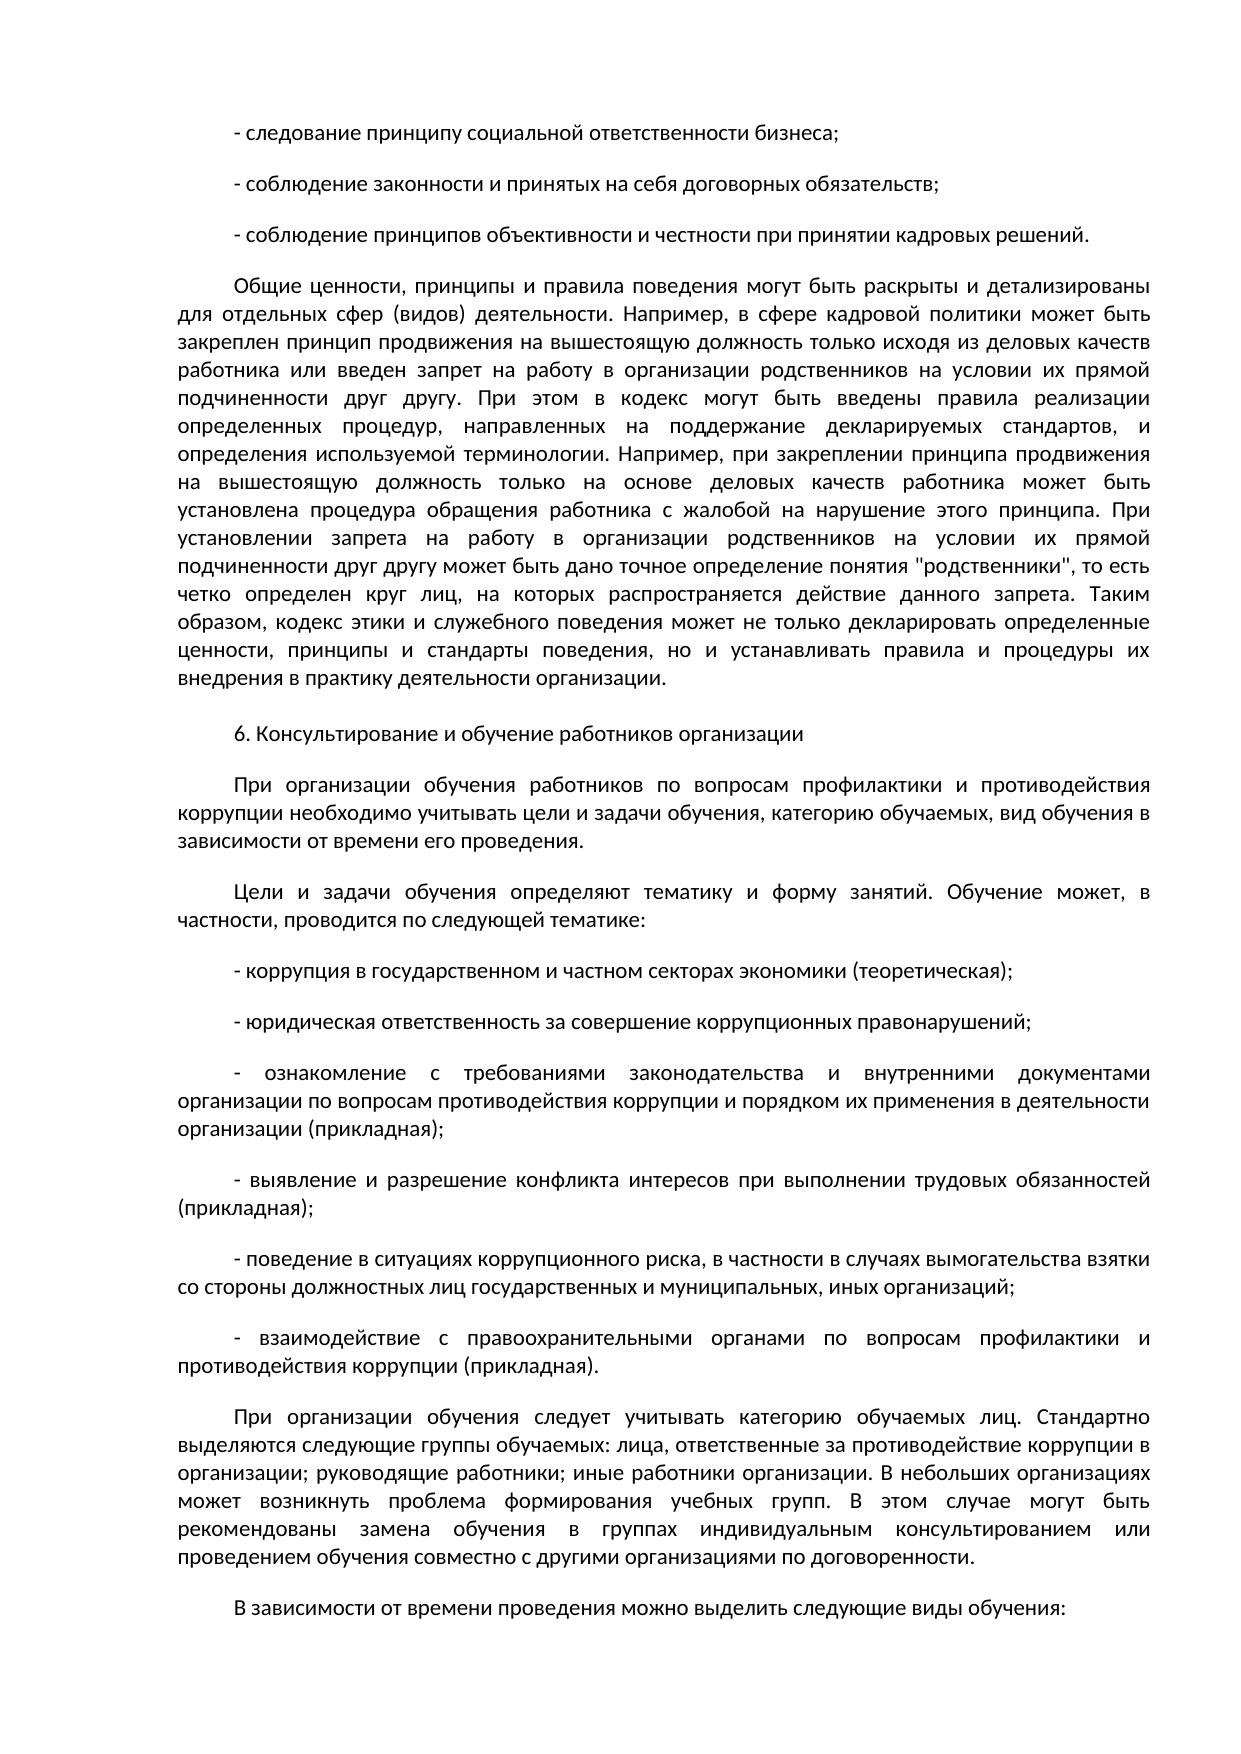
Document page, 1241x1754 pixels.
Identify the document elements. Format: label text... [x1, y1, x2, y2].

text - соблюдение законности и принятых на себя договорных обязательств; [177, 169, 1152, 197]
text 6. Консультирование и обучение работников организации [177, 719, 1152, 747]
text - юридическая ответственность за совершение коррупционных правонарушений; [177, 1007, 1152, 1035]
text Общие ценности, принципы и правила поведения могут быть раскрыты и детализированы для отдельных сфер (видов) деятельности. Например, в сфере кадровой политики может быть закреплен принцип продвижения на вышестоящую должность только исходя из деловых качеств работника или введен запрет на работу в организации родственников на условии их прямой подчиненности друг другу. При этом в кодекс могут быть введены правила реализации определенных процедур, направленных на поддержание декларируемых стандартов, и определения используемой терминологии. Например, при закреплении принципа продвижения на вышестоящую должность только на основе деловых качеств работника может быть установлена процедура обращения работника с жалобой на нарушение этого принципа. При установлении запрета на работу в организации родственников на условии их прямой подчиненности друг другу может быть дано точное определение понятия "родственники", то есть четко определен круг лиц, на которых распространяется действие данного запрета. Таким образом, кодекс этики и служебного поведения может не только декларировать определенные ценности, принципы и стандарты поведения, но и устанавливать правила и процедуры их внедрения в практику деятельности организации. [177, 271, 1152, 691]
text - следование принципу социальной ответственности бизнеса; [177, 118, 1152, 146]
text - соблюдение принципов объективности и честности при принятии кадровых решений. [177, 220, 1152, 248]
text При организации обучения следует учитывать категорию обучаемых лиц. Стандартно выделяются следующие группы обучаемых: лица, ответственные за противодействие коррупции в организации; руководящие работники; иные работники организации. В небольших организациях может возникнуть проблема формирования учебных групп. В этом случае могут быть рекомендованы замена обучения в группах индивидуальным консультированием или проведением обучения совместно с другими организациями по договоренности. [177, 1402, 1152, 1570]
text - поведение в ситуациях коррупционного риска, в частности в случаях вымогательства взятки со стороны должностных лиц государственных и муниципальных, иных организаций; [177, 1244, 1152, 1300]
text - выявление и разрешение конфликта интересов при выполнении трудовых обязанностей (прикладная); [177, 1165, 1152, 1221]
text При организации обучения работников по вопросам профилактики и противодействия коррупции необходимо учитывать цели и задачи обучения, категорию обучаемых, вид обучения в зависимости от времени его проведения. [177, 770, 1152, 854]
text В зависимости от времени проведения можно выделить следующие виды обучения: [177, 1593, 1152, 1621]
text - коррупция в государственном и частном секторах экономики (теоретическая); [177, 956, 1152, 984]
text - ознакомление с требованиями законодательства и внутренними документами организации по вопросам противодействия коррупции и порядком их применения в деятельности организации (прикладная); [177, 1058, 1152, 1142]
text Цели и задачи обучения определяют тематику и форму занятий. Обучение может, в частности, проводится по следующей тематике: [177, 877, 1152, 933]
text - взаимодействие с правоохранительными органами по вопросам профилактики и противодействия коррупции (прикладная). [177, 1323, 1152, 1379]
